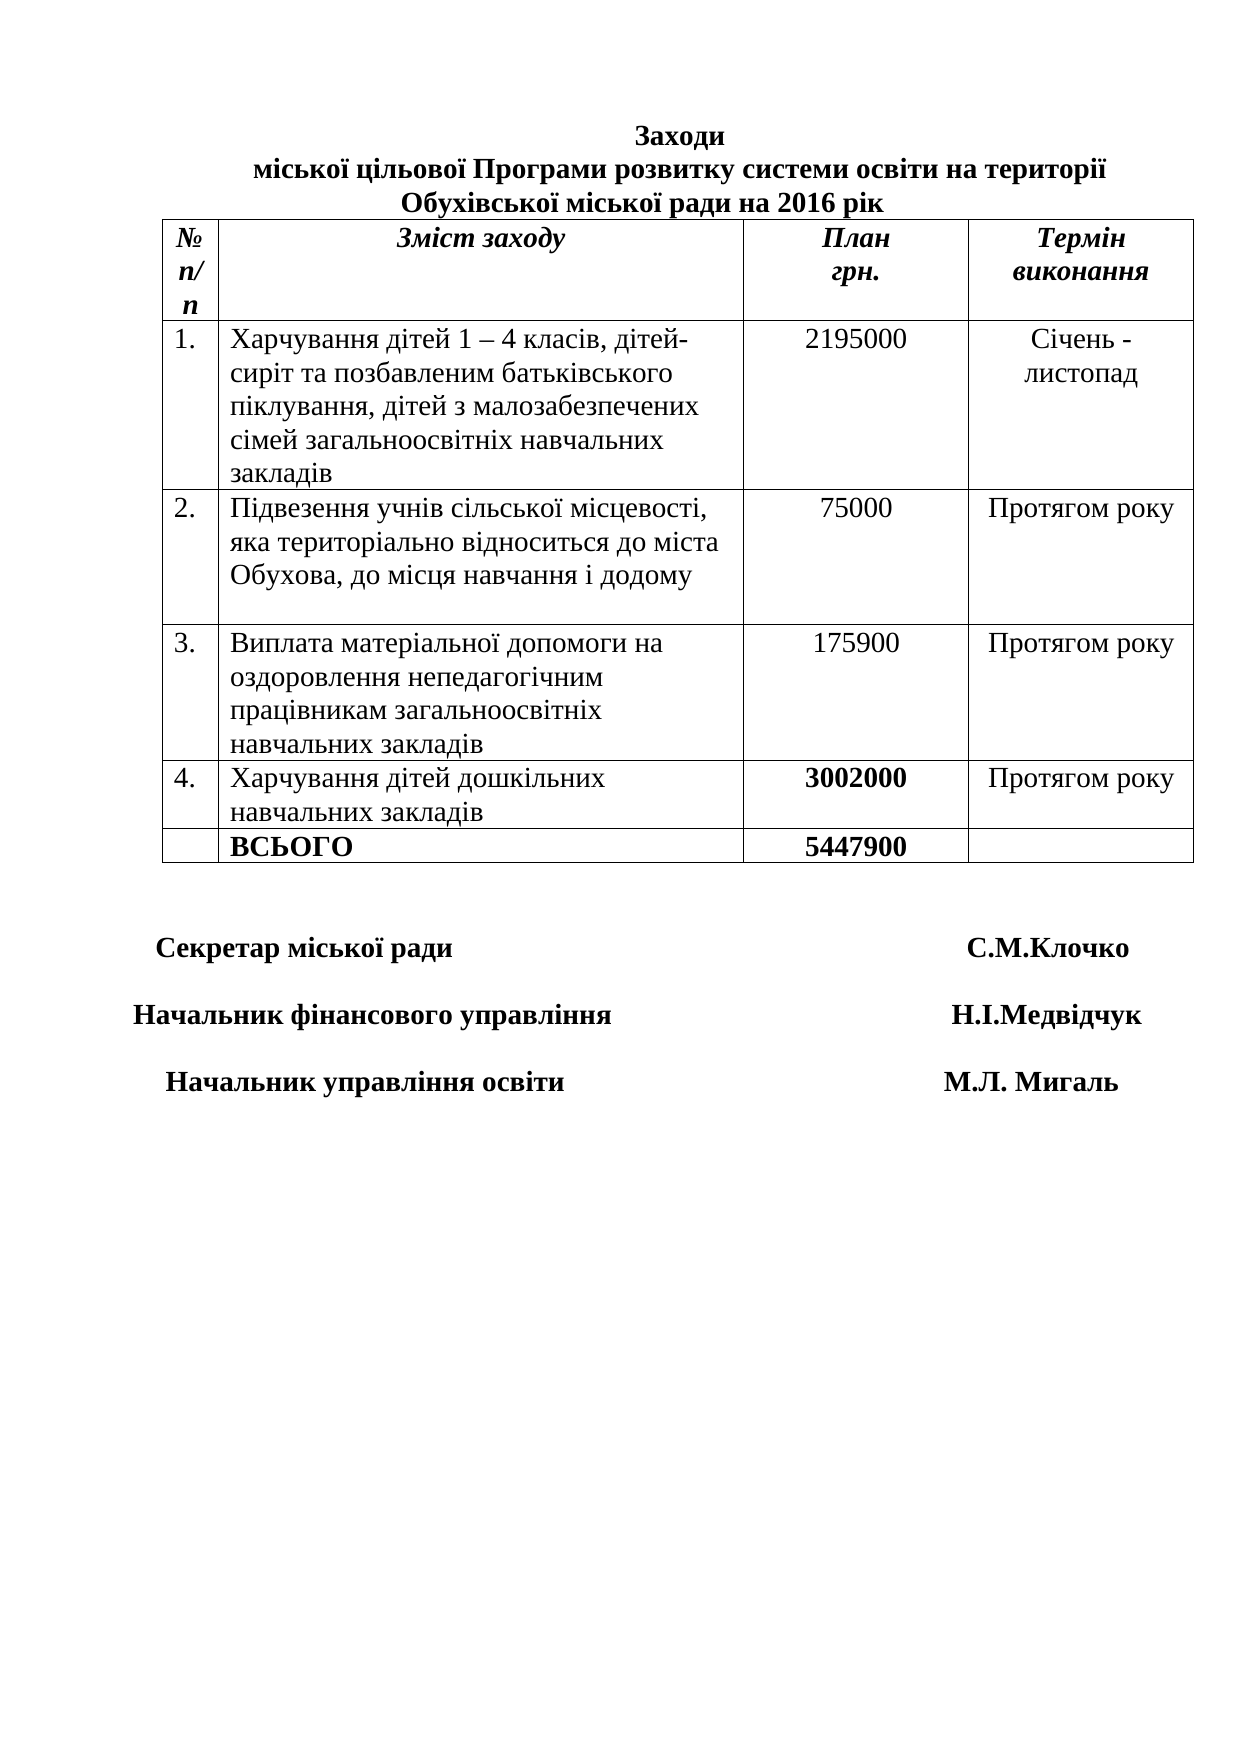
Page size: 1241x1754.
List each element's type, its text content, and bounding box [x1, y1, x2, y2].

table_cell Харчування дітей 1 – 4 класів, дітей-сиріт та позбавленим батьківського піклування, дітей з малозабезпечених сімей загальноосвітніх навчальних закладів [219, 321, 743, 489]
text Начальник фінансового управління Н.І.Медвідчук [133, 997, 1152, 1031]
table_cell Харчування дітей дошкільних навчальних закладів [219, 761, 743, 828]
table_cell 3002000 [744, 761, 968, 828]
table_cell 1. [163, 321, 218, 489]
text Начальник управління освіти М.Л. Мигаль [133, 1064, 1152, 1098]
text міської цільової Програми розвитку системи освіти на території Обухівської міської ради на 2016 рік [133, 152, 1152, 219]
table_cell Виплата матеріальної допомоги на оздоровлення непедагогічним працівникам загальноосвітніх навчальних закладів [219, 625, 743, 759]
table_cell 2195000 [744, 321, 968, 489]
table_header План грн. [744, 220, 968, 320]
table_cell 175900 [744, 625, 968, 759]
table_cell 2. [163, 490, 218, 624]
table_cell Протягом року [969, 625, 1193, 759]
table_cell Підвезення учнів сільської місцевості, яка територіально відноситься до міста Обухова, до місця навчання і додому [219, 490, 743, 624]
table_cell Протягом року [969, 490, 1193, 624]
table_cell ВСЬОГО [219, 829, 743, 862]
table_cell 5447900 [744, 829, 968, 862]
table_cell 4. [163, 761, 218, 828]
text Секретар міської ради С.М.Клочко [133, 930, 1152, 964]
table_cell [163, 829, 218, 862]
table_cell 3. [163, 625, 218, 759]
text Заходи [133, 118, 1152, 152]
table_header Зміст заходу [219, 220, 743, 320]
table_cell Січень - листопад [969, 321, 1193, 489]
table_cell [969, 829, 1193, 862]
table_cell Протягом року [969, 761, 1193, 828]
table_header №п/п [163, 220, 218, 320]
table_cell 75000 [744, 490, 968, 624]
table_header Термін виконання [969, 220, 1193, 320]
